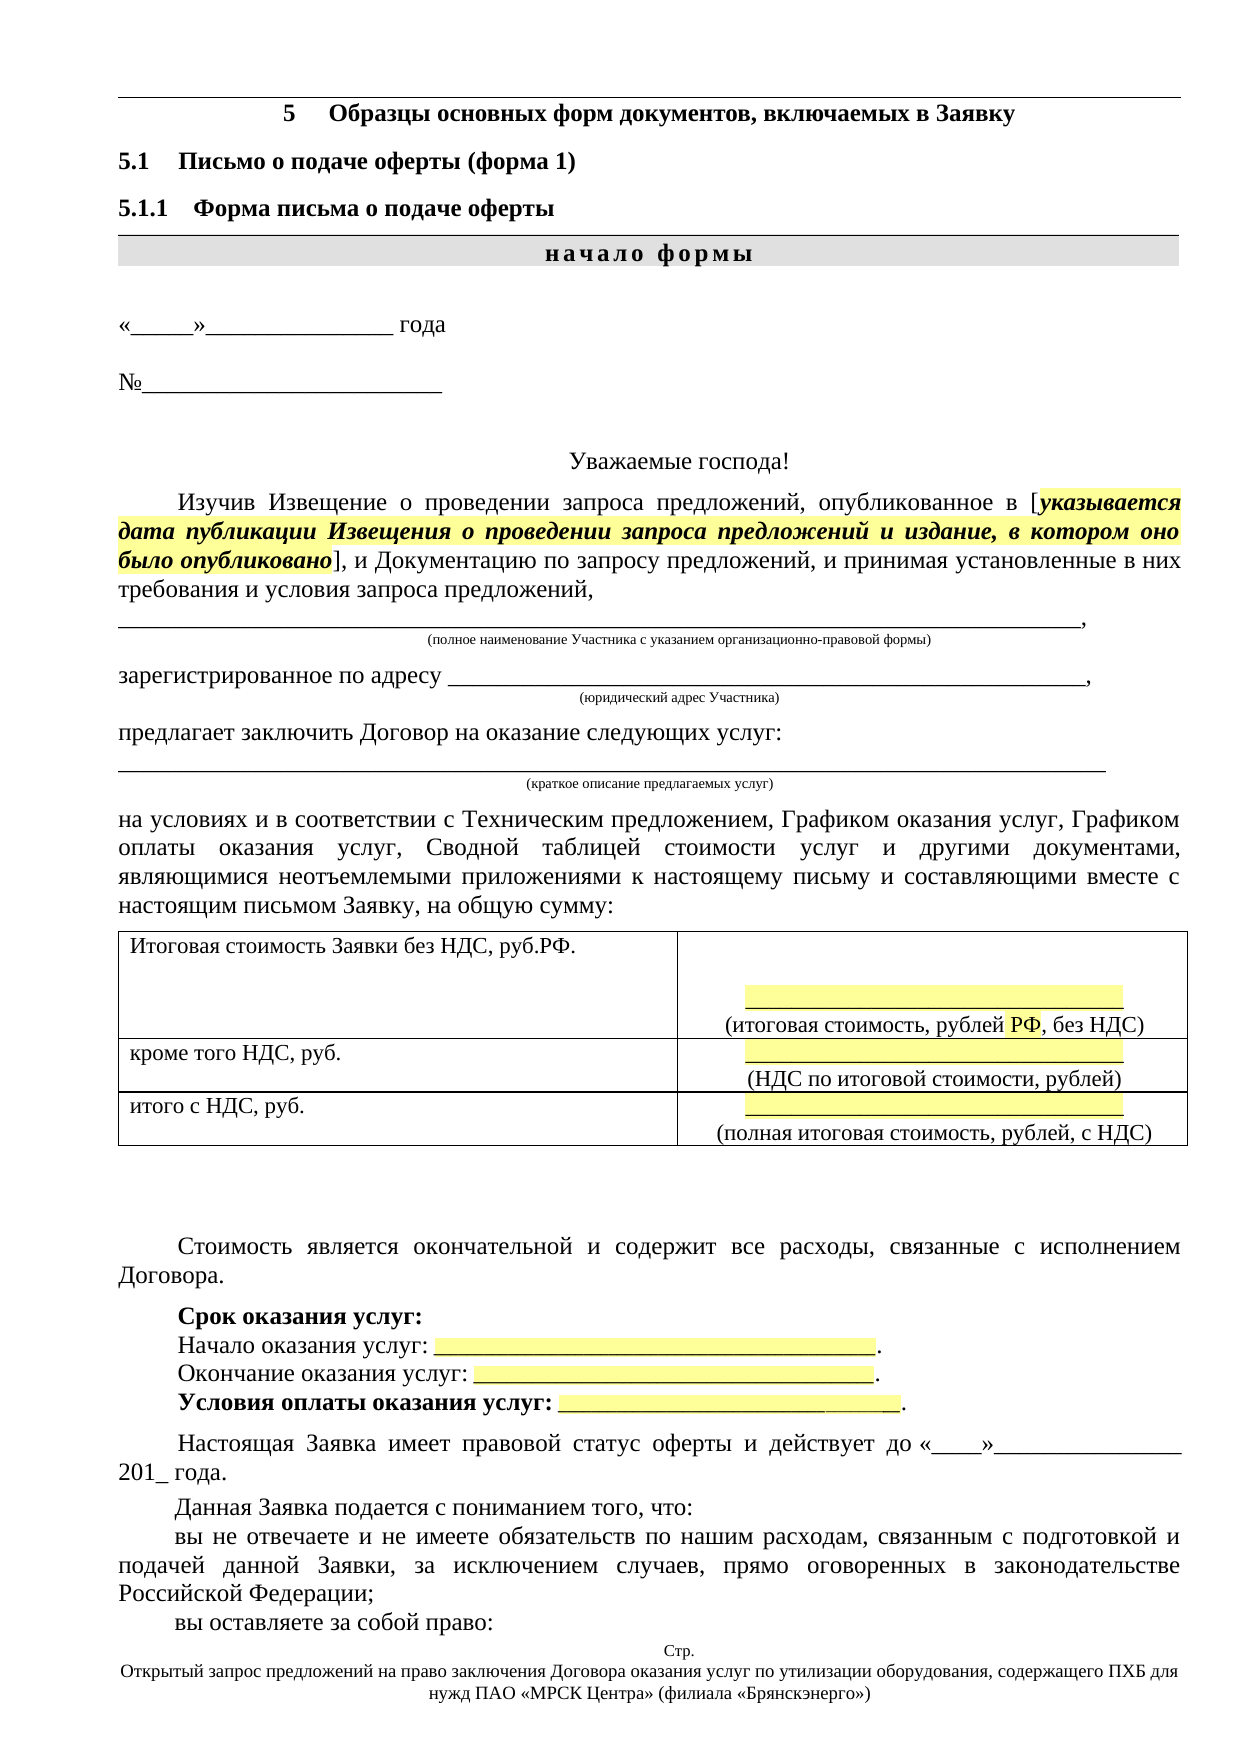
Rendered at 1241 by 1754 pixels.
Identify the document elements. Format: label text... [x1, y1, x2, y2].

subtitle Форма письма о подаче оферты [118, 193, 1181, 222]
text Уважаемые господа! [118, 446, 1181, 475]
text Стоимость является окончательной и содержит все расходы, связанные с исполнением Договора. [118, 1231, 1181, 1288]
table_header _________________________________ (итоговая стоимость, рублей РФ, без НДС) [678, 932, 1187, 1038]
table_cell итого с НДС, руб. [119, 1093, 677, 1145]
text (полное наименование Участника с указанием организационно-правовой формы) [118, 631, 1181, 660]
text Срок оказания услуг: [118, 1301, 1181, 1330]
text вы оставляете за собой право: [118, 1607, 1181, 1636]
text _______________________________________________________________________________ [118, 746, 1181, 775]
text Начало оказания услуг: _____________________________________________________. [118, 1330, 1181, 1358]
table_cell кроме того НДС, руб. [119, 1039, 677, 1091]
text (юридический адрес Участника) [118, 689, 1181, 717]
text предлагает заключить Договор на оказание следующих услуг: [118, 717, 1181, 746]
text _____________________________________________________________________________, [118, 602, 1181, 631]
text Окончание оказания услуг: ________________________________________________. [118, 1358, 1181, 1387]
table_header Итоговая стоимость Заявки без НДС, руб.РФ. [119, 932, 677, 1038]
table_cell _________________________________ (НДС по итоговой стоимости, рублей) [678, 1039, 1187, 1091]
text (краткое описание предлагаемых услуг) [118, 775, 1181, 804]
text вы не отвечаете и не имеете обязательств по нашим расходам, связанным с подготовкой и подачей данной Заявки, за исключением случаев, прямо оговоренных в законодательстве Российской Федерации; [118, 1521, 1181, 1607]
text №________________________ [118, 367, 635, 396]
table_cell _________________________________ (полная итоговая стоимость, рублей, с НДС) [678, 1093, 1187, 1145]
text Данная Заявка подается с пониманием того, что: [118, 1492, 1181, 1521]
text Условия оплаты оказания услуг: _________________________________________. [118, 1387, 1181, 1416]
subtitle Образцы основных форм документов, включаемых в Заявку [117, 98, 1181, 127]
subtitle Письмо о подаче оферты (форма 1) [118, 146, 1181, 175]
text «_____»_______________ года [118, 309, 635, 338]
text на условиях и в соответствии с Техническим предложением, Графиком оказания услуг, Графиком оплаты оказания услуг, Сводной таблицей стоимости услуг и другими документами, являющимися неотъемлемыми приложениями к настоящему письму и составляющими вместе с настоящим письмом Заявку, на общую сумму: [118, 804, 1181, 919]
text Изучив Извещение о проведении запроса предложений, опубликованное в [указывается дата публикации Извещения о проведении запроса предложений и издание, в котором оно было опубликовано], и Документацию по запросу предложений, и принимая установленные в них требования и условия запроса предложений, [118, 487, 1181, 516]
text Изучив Извещение о проведении запроса предложений, опубликованное в [указывается дата публикации Извещения о проведении запроса предложений и издание, в котором оно было опубликовано], и Документацию по запросу предложений, и принимая установленные в них требования и условия запроса предложений, [118, 545, 1181, 602]
text Настоящая Заявка имеет правовой статус оферты и действует до «____»_______________ 201_ года. [118, 1428, 1181, 1486]
text начало формы [118, 236, 1179, 266]
text зарегистрированное по адресу ___________________________________________________, [118, 660, 1181, 689]
